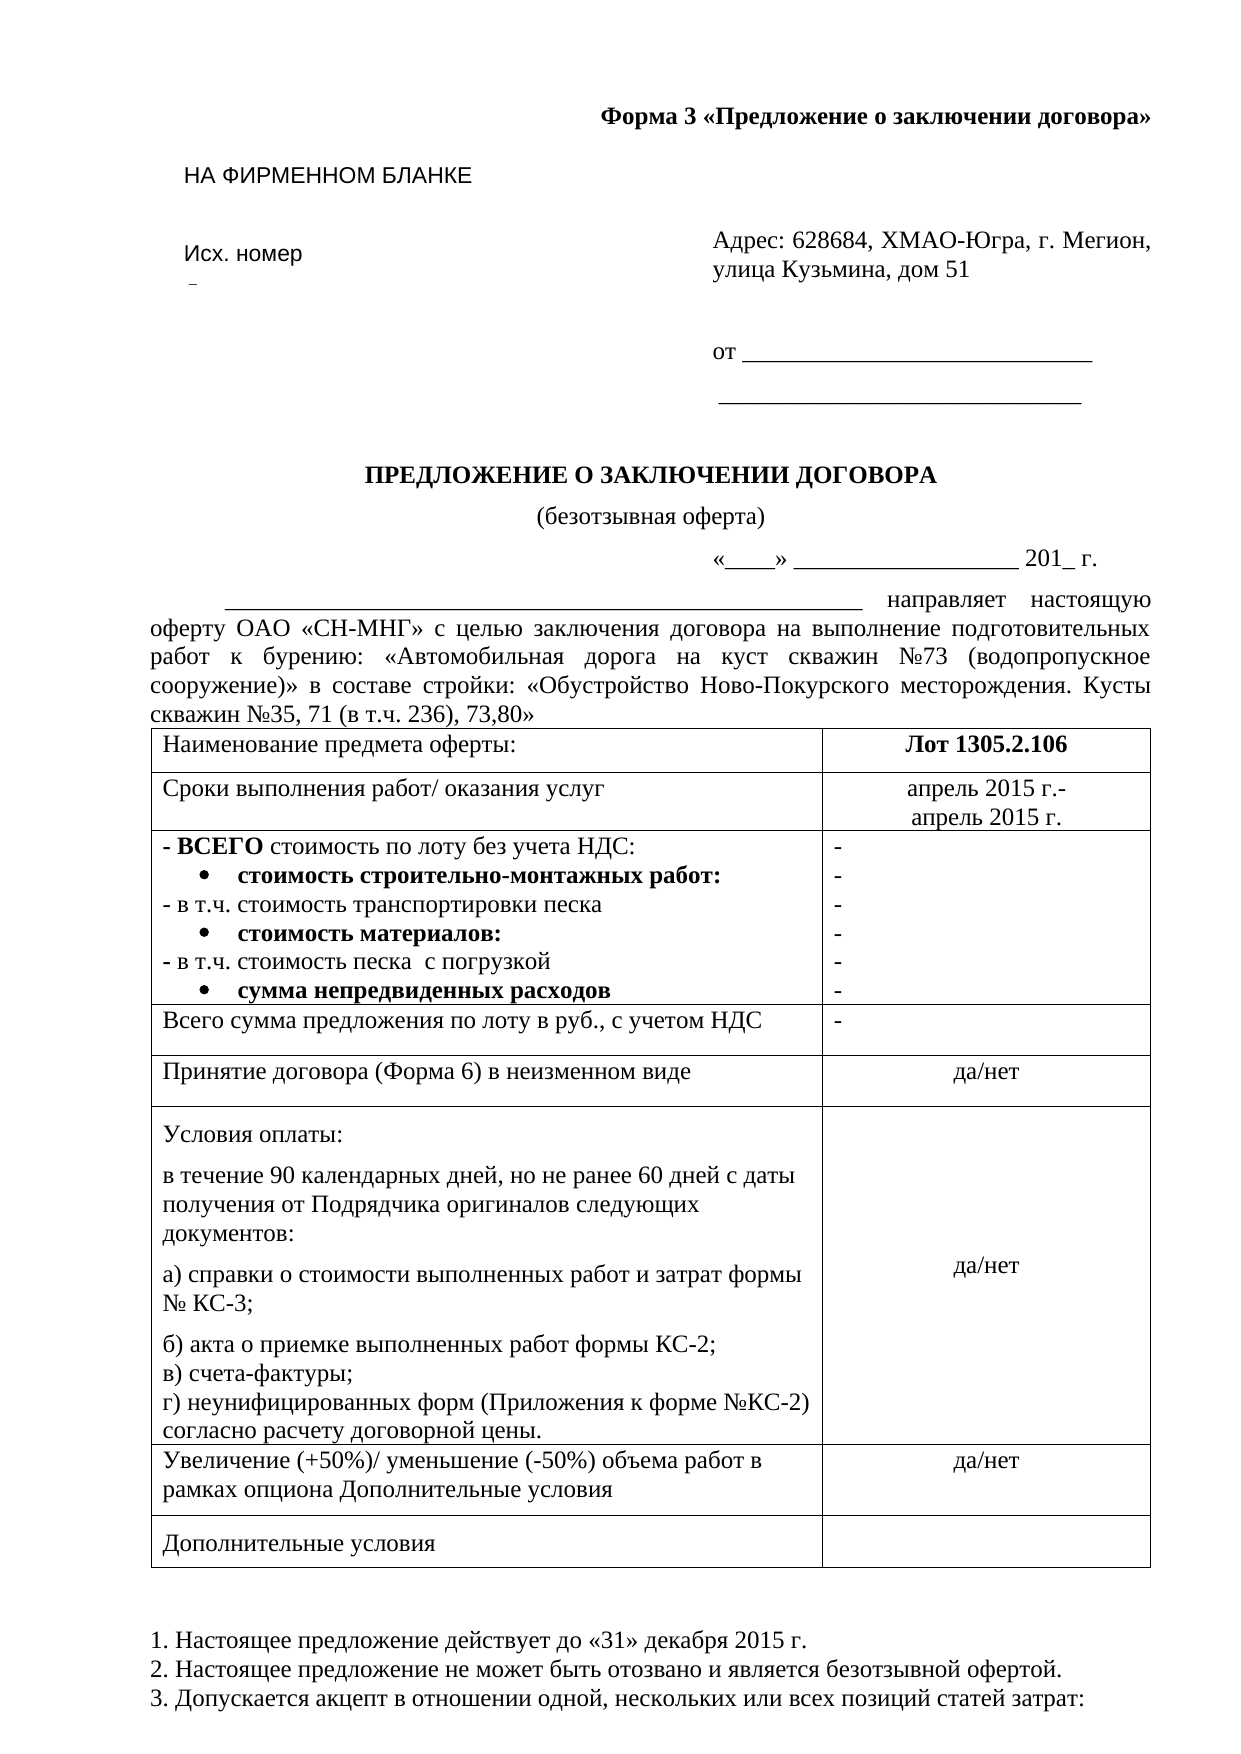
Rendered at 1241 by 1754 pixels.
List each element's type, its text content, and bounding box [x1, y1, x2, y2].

table_header Лот 1305.2.106 [823, 729, 1150, 772]
text «____» __________________ 201_ г. [712, 543, 1152, 571]
table_cell Сроки выполнения работ/ оказания услуг [152, 773, 822, 830]
text 2. Настоящее предложение не может быть отозвано и является безотзывной офертой. [150, 1654, 1152, 1683]
text (безотзывная оферта) [150, 501, 1152, 530]
text ПРЕДЛОЖЕНИЕ О ЗАКЛЮЧЕНИИ ДОГОВОРА [150, 460, 1152, 489]
table_cell Увеличение (+50%)/ уменьшение (-50%) объема работ в рамках опциона Дополнительные условия [152, 1445, 822, 1515]
table_header Наименование предмета оферты: [152, 729, 822, 772]
text 1. Настоящее предложение действует до «31» декабря 2015 г. [150, 1625, 1152, 1654]
table_cell апрель 2015 г.- апрель 2015 г. [823, 773, 1150, 830]
table_cell - - - - - - [823, 831, 1150, 1004]
table_cell - [823, 1005, 1150, 1055]
table_cell [823, 1516, 1150, 1567]
table_cell Принятие договора (Форма 6) в неизменном виде [152, 1056, 822, 1106]
table_cell Условия оплаты: в течение 90 календарных дней, но не ранее 60 дней с даты получения от Подрядчика оригиналов следующих документов: а) справки о стоимости выполненных работ и затрат формы № КС-3; б) акта о приемке выполненных работ формы КС-2; в) счета-фактуры; г) неунифицированных форм (Приложения к форме №КС-2) согласно расчету договорной цены. [152, 1107, 822, 1444]
table_cell Дополнительные условия [152, 1516, 822, 1567]
text Адрес: 628684, ХМАО-Югра, г. Мегион, улица Кузьмина, дом 51 [712, 225, 1152, 283]
text ___________________________________________________ направляет настоящую оферту ОАО «СН-МНГ» с целью заключения договора на выполнение подготовительных работ к бурению: «Автомобильная дорога на куст скважин №73 (водопропускное сооружение)» в составе стройки: «Обустройство Ново-Покурского месторождения. Кусты скважин №35, 71 (в т.ч. 236), 73,80» [150, 584, 1152, 728]
table_cell Всего сумма предложения по лоту в руб., с учетом НДС [152, 1005, 822, 1055]
text _____________________________ [712, 378, 1152, 406]
text Форма 3 «Предложение о заключении договора» [150, 101, 1152, 130]
text от ____________________________ [712, 336, 1152, 365]
table_cell - ВСЕГО стоимость по лоту без учета НДС: стоимость строительно-монтажных работ: - в т.ч. стоимость транспортировки песка стоимость материалов: - в т.ч. стоимость песка с погрузкой сумма непредвиденных расходов [152, 831, 822, 1004]
text 3. Допускается акцепт в отношении одной, нескольких или всех позиций статей затрат: [150, 1683, 1152, 1711]
table_cell да/нет [823, 1056, 1150, 1106]
table_cell да/нет [823, 1107, 1150, 1444]
table_cell да/нет [823, 1445, 1150, 1515]
